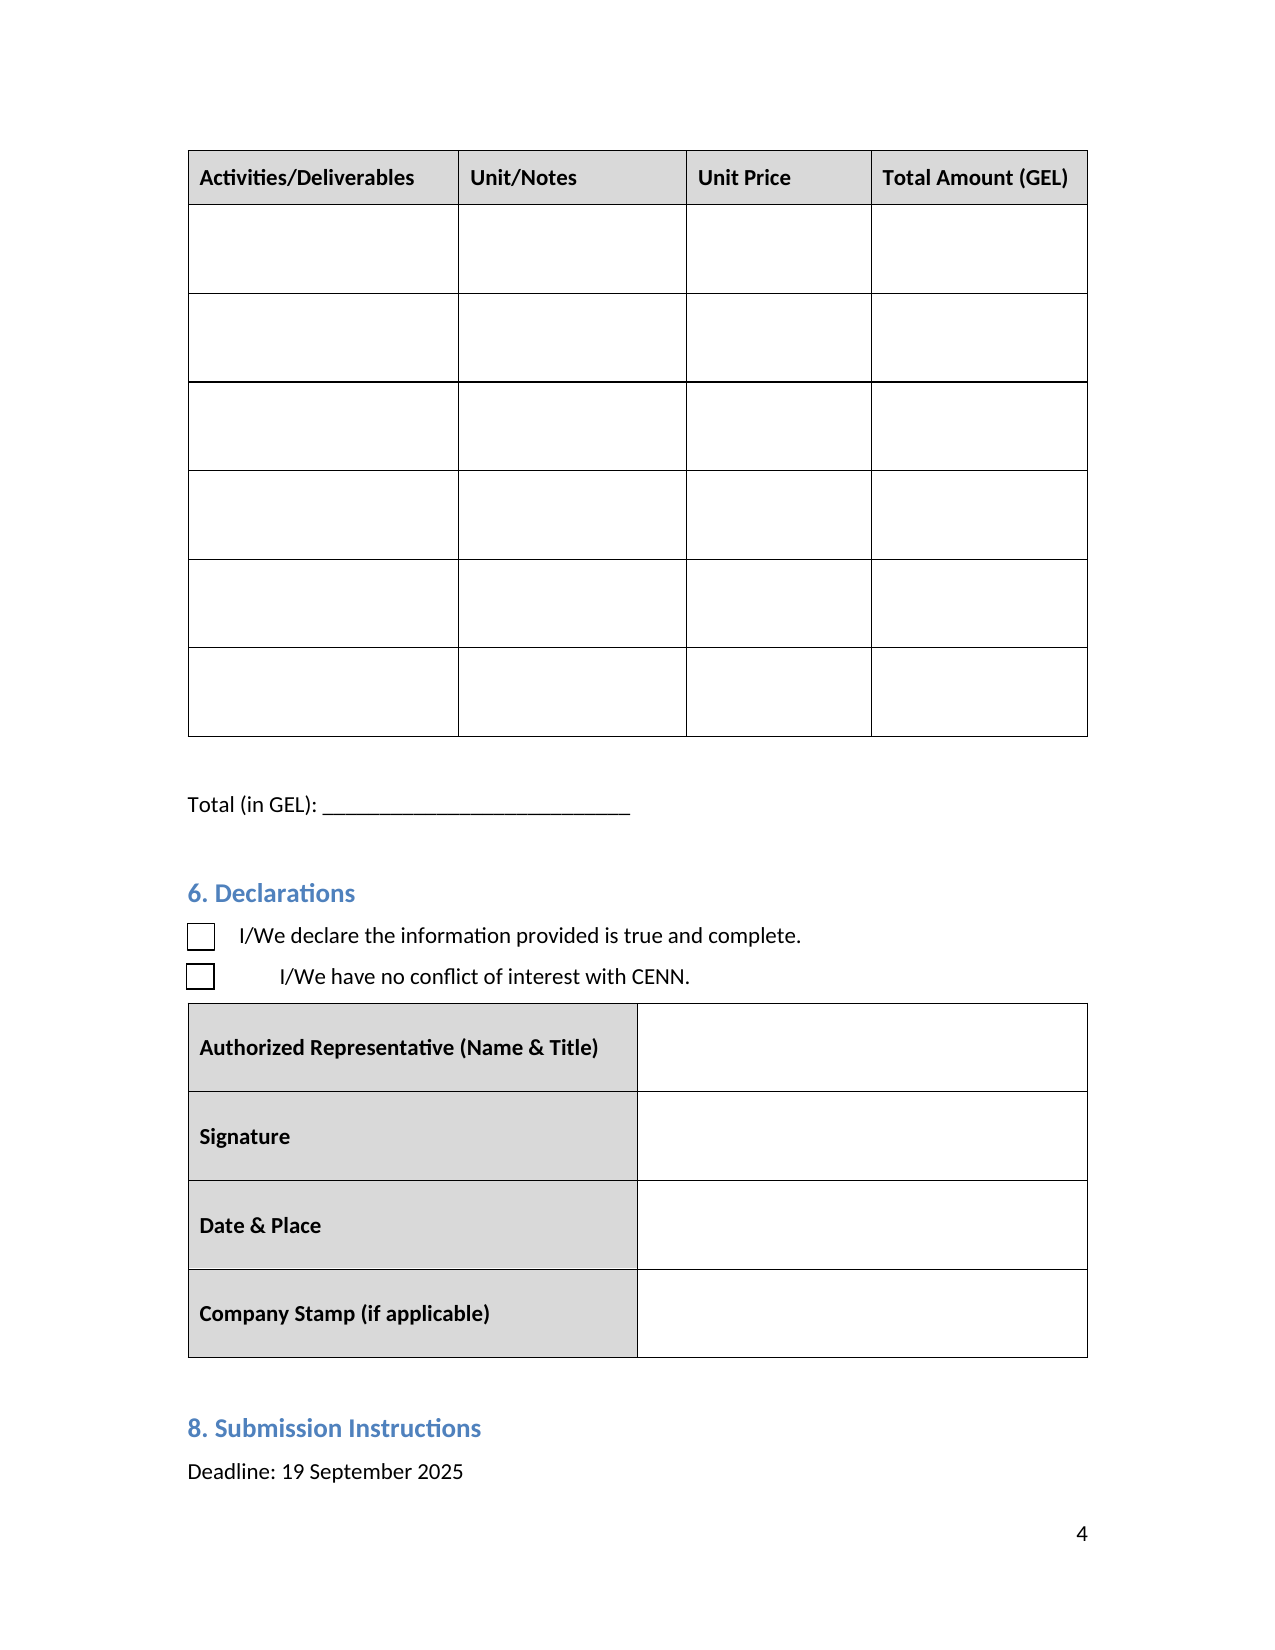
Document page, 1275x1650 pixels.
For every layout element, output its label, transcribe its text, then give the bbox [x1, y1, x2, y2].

table_cell [687, 294, 871, 381]
table_cell [638, 1270, 1087, 1357]
table_cell [459, 560, 686, 647]
table_cell [189, 294, 458, 381]
table_cell Date & Place [189, 1181, 637, 1268]
text Total (in GEL): ___________________________ [187, 790, 1087, 818]
table_header [638, 1004, 1087, 1091]
table_cell [872, 383, 1087, 470]
table_header Activities/Deliverables [189, 151, 458, 204]
text I/We declare the information provided is true and complete. [187, 922, 1087, 949]
text Deadline: 19 September 2025 [187, 1457, 1087, 1485]
table_cell [459, 205, 686, 293]
subtitle 8. Submission Instructions [187, 1411, 1087, 1444]
table_cell [459, 294, 686, 381]
table_cell [189, 205, 458, 293]
table_cell [687, 383, 871, 470]
table_cell [638, 1092, 1087, 1180]
table_cell [687, 648, 871, 736]
table_cell [687, 205, 871, 293]
table_cell [872, 205, 1087, 293]
table_cell Company Stamp (if applicable) [189, 1270, 637, 1357]
table_cell [872, 471, 1087, 559]
table_cell [872, 560, 1087, 647]
table_header Unit Price [687, 151, 871, 204]
table_cell [687, 560, 871, 647]
table_cell [687, 471, 871, 559]
table_cell [189, 471, 458, 559]
table_cell [872, 648, 1087, 736]
table_cell [872, 294, 1087, 381]
table_cell [459, 383, 686, 470]
table_cell [638, 1181, 1087, 1268]
table_cell [189, 648, 458, 736]
table_cell Signature [189, 1092, 637, 1180]
table_cell [189, 383, 458, 470]
table_cell [459, 471, 686, 559]
text I/We have no conflict of interest with CENN. [225, 962, 1087, 990]
table_header Unit/Notes [459, 151, 686, 204]
subtitle 6. Declarations [187, 876, 1087, 909]
table_header Authorized Representative (Name & Title) [189, 1004, 637, 1091]
table_cell [459, 648, 686, 736]
table_cell [189, 560, 458, 647]
table_header Total Amount (GEL) [872, 151, 1087, 204]
